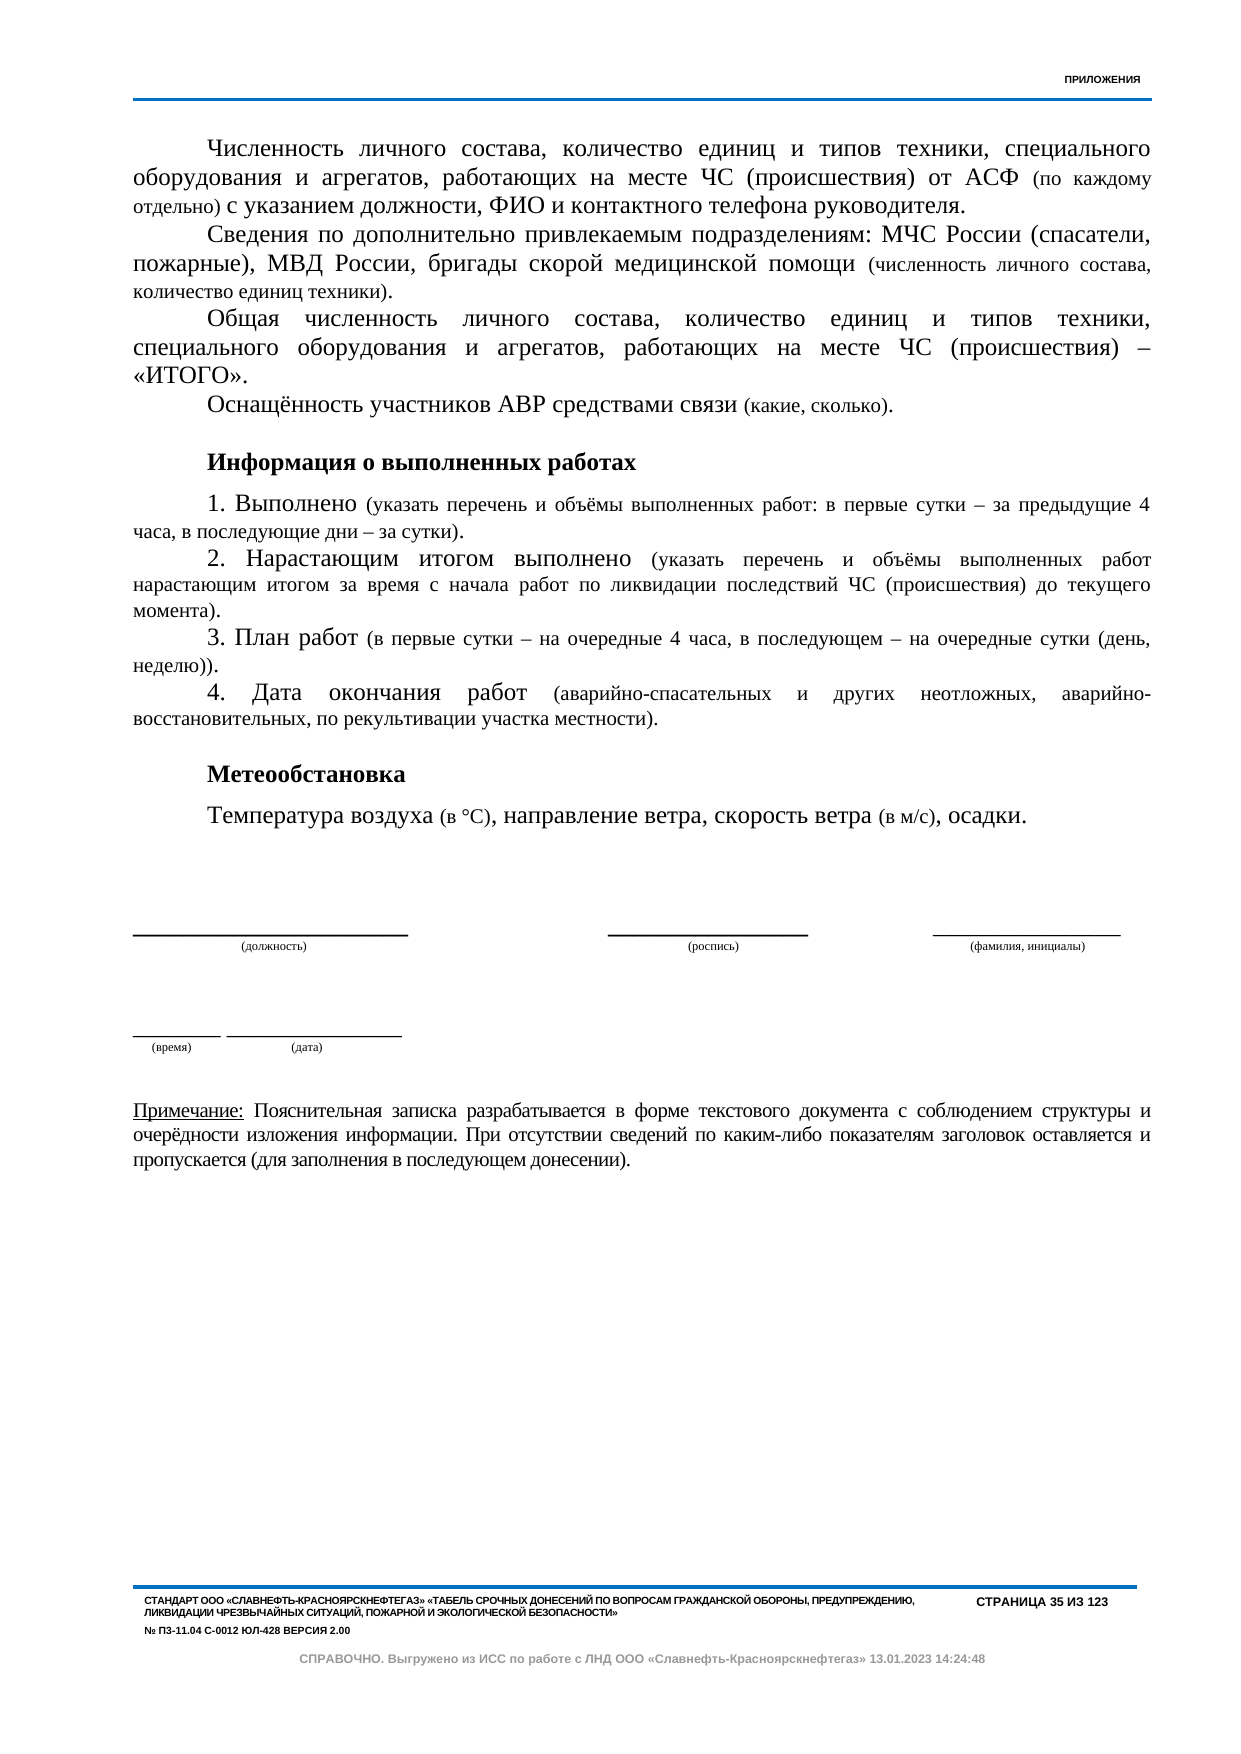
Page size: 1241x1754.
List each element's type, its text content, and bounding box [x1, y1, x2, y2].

text Сведения по дополнительно привлекаемым подразделениям: МЧС России (спасатели, пожарные), МВД России, бригады скорой медицинской помощи (численность личного состава, количество единиц техники). [133, 219, 1152, 303]
text (время) (дата) [133, 1040, 1152, 1054]
text Примечание: Пояснительная записка разрабатывается в форме текстового документа с соблюдением структуры и очерёдности изложения информации. При отсутствии сведений по каким-либо показателям заголовок оставляется и пропускается (для заполнения в последующем донесении). [133, 1098, 1152, 1171]
text Информация о выполненных работах [133, 447, 1152, 476]
text Общая численность личного состава, количество единиц и типов техники, специального оборудования и агрегатов, работающих на месте ЧС (происшествия) – «ИТОГО». [133, 303, 1152, 389]
text Оснащённость участников АВР средствами связи (какие, сколько). [133, 389, 1152, 418]
text 4. Дата окончания работ (аварийно-спасательных и других неотложных, аварийно-восстановительных, по рекультивации участка местности). [133, 677, 1152, 730]
text 3. План работ (в первые сутки – на очередные 4 часа, в последующем – на очередные сутки (день, неделю)). [133, 622, 1152, 677]
text ______________________ ________________ _______________ [133, 910, 1152, 939]
text 1. Выполнено (указать перечень и объёмы выполненных работ: в первые сутки – за предыдущие 4 часа, в последующие дни – за сутки). [133, 488, 1152, 543]
text Метеообстановка [133, 759, 1152, 788]
text _______ ______________ [133, 1011, 1152, 1040]
text Температура воздуха (в °С), направление ветра, скорость ветра (в м/с), осадки. [133, 800, 1152, 829]
text Численность личного состава, количество единиц и типов техники, специального оборудования и агрегатов, работающих на месте ЧС (происшествия) от АСФ (по каждому отдельно) с указанием должности, ФИО и контактного телефона руководителя. [133, 133, 1152, 219]
text 2. Нарастающим итогом выполнено (указать перечень и объёмы выполненных работ нарастающим итогом за время с начала работ по ликвидации последствий ЧС (происшествия) до текущего момента). [133, 543, 1152, 622]
text (должность) (роспись) (фамилия, инициалы) [133, 939, 1152, 953]
